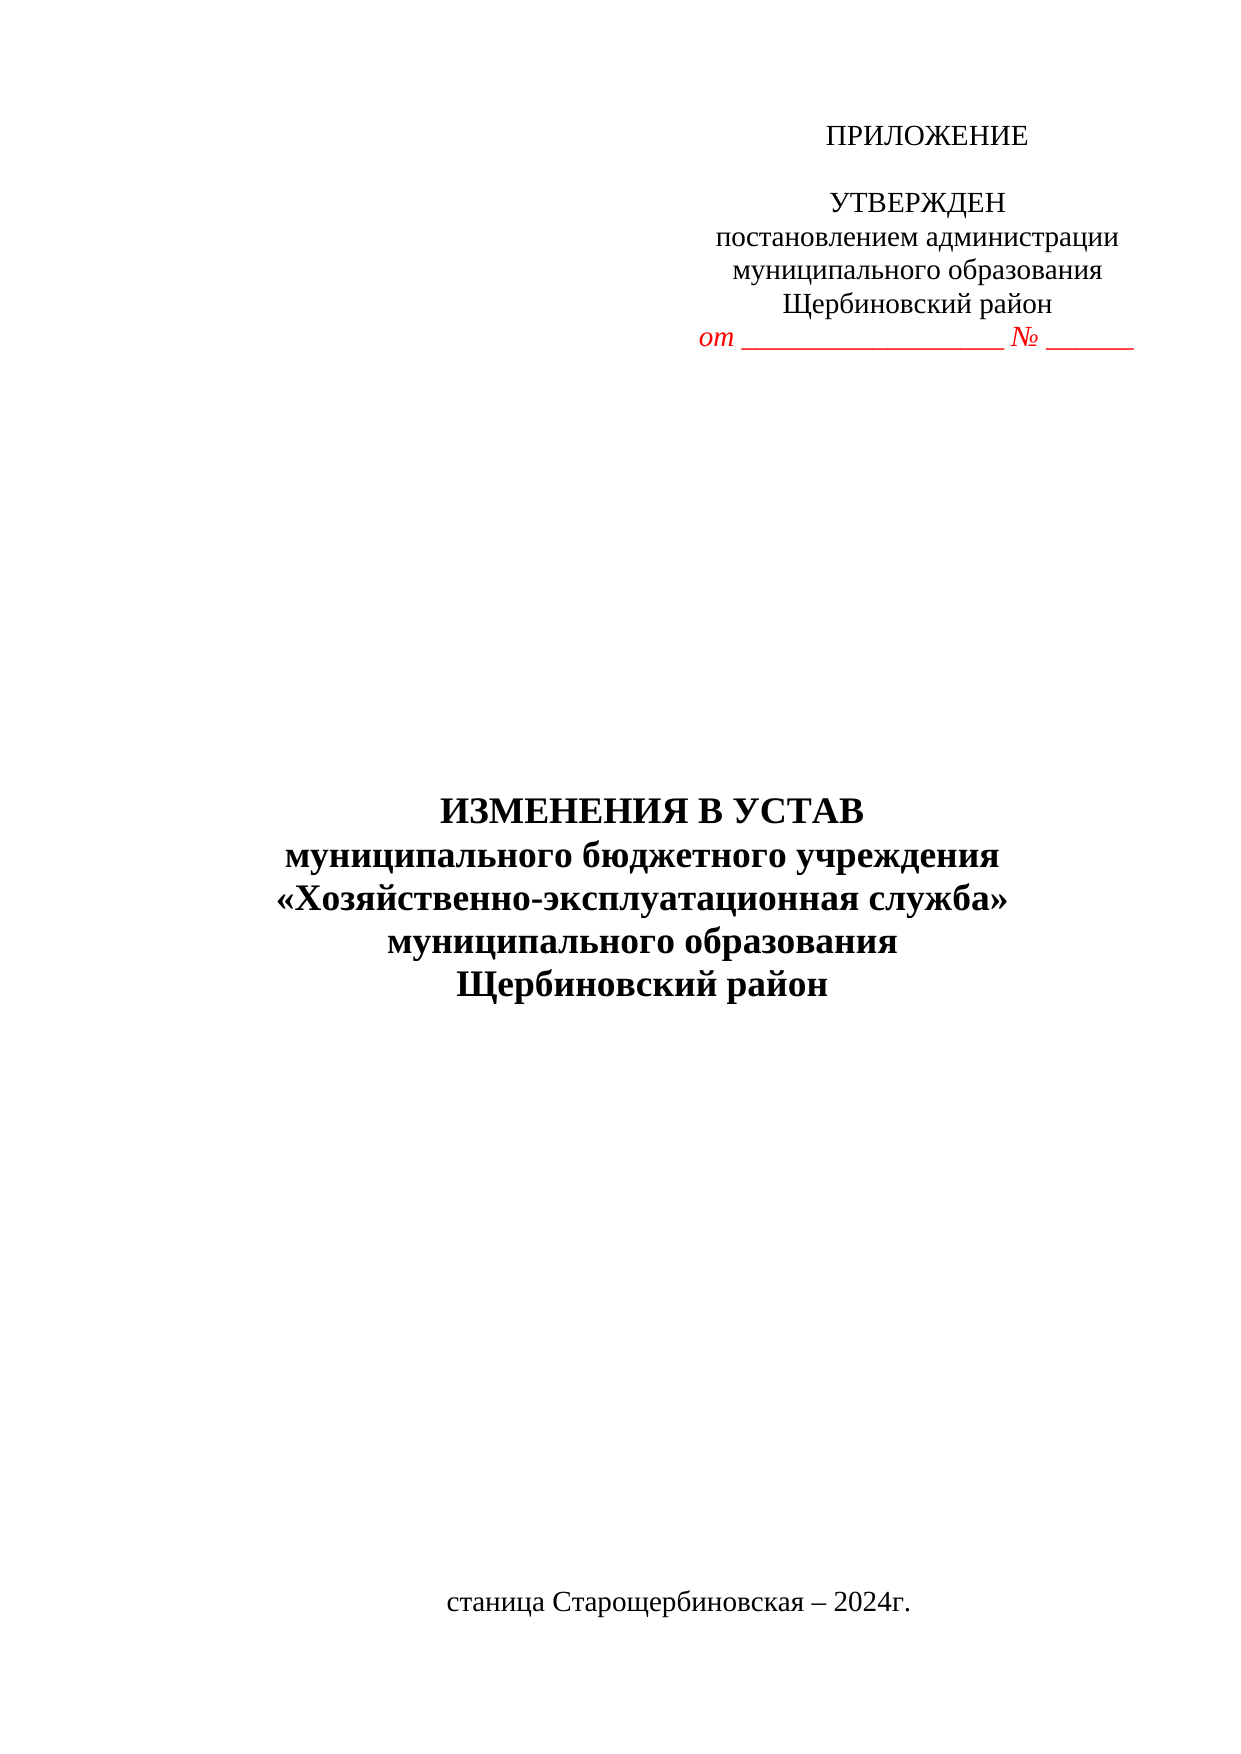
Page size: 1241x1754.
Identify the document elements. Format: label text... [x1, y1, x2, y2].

text муниципального образования [103, 918, 1181, 961]
text Щербиновский район [103, 961, 1181, 1004]
text станица Старощербиновская – 2024г. [103, 1584, 1181, 1618]
text ИЗМЕНЕНИЯ В УСТАВ [177, 789, 1181, 832]
text «Хозяйственно-эксплуатационная служба» [103, 875, 1181, 918]
text муниципального бюджетного учреждения [103, 832, 1181, 875]
text ПРИЛОЖЕНИЕ [177, 118, 1181, 152]
table_header УТВЕРЖДЕН постановлением администрации муниципального образования Щербиновский район от __________________ № ______ [654, 185, 1181, 353]
